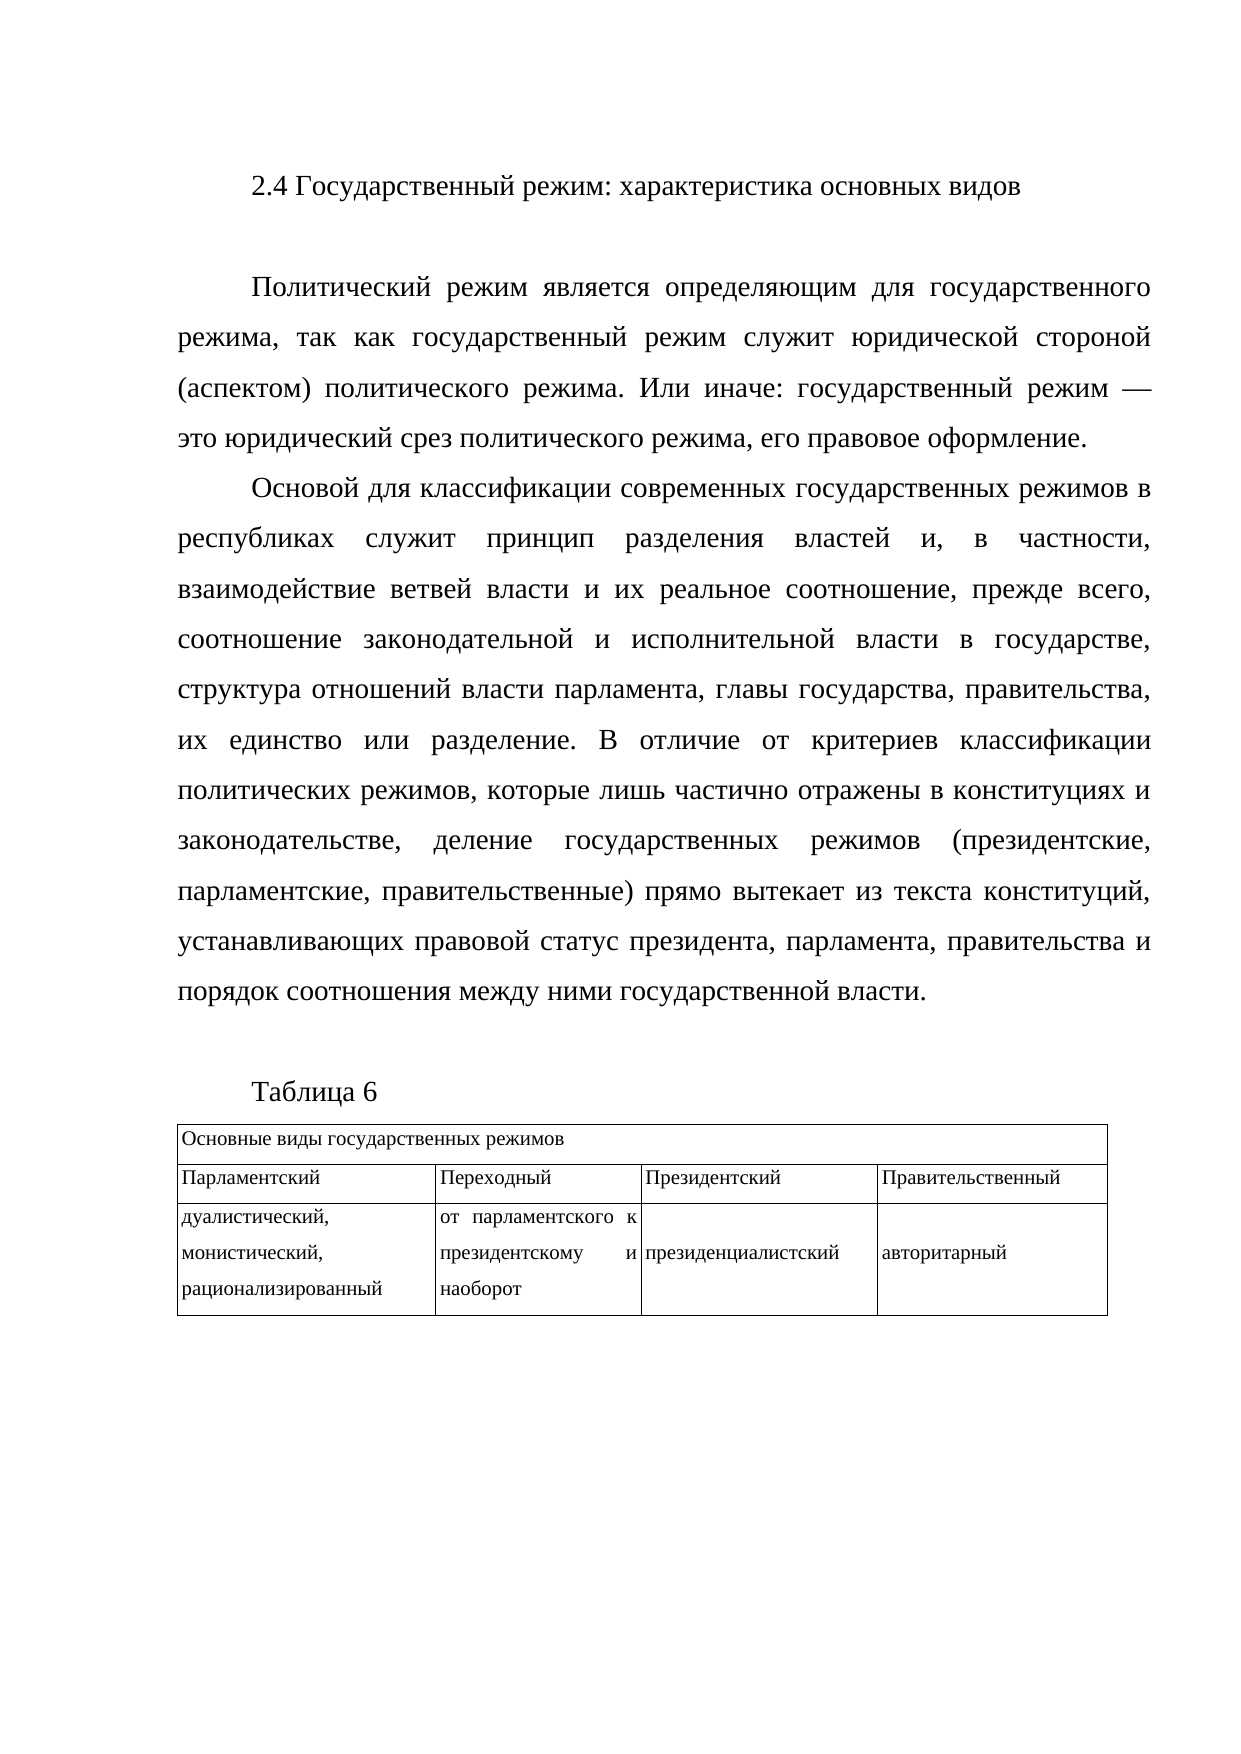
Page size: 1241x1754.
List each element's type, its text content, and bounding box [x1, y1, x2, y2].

text Таблица 6 [177, 1074, 1152, 1108]
table_cell от парламентского к президентскому и наоборот [436, 1204, 641, 1314]
text Основой для классификации современных государственных режимов в республиках служит принцип разделения властей и, в частности, взаимодействие ветвей власти и их реальное соотношение, прежде всего, соотношение законодательной и исполнительной власти в государстве, структура отношений власти парламента, главы государства, правительства, их единство или разделение. В отличие от критериев классификации политических режимов, которые лишь частично отражены в конституциях и законодательстве, деление государственных режимов (президентские, парламентские, правительственные) прямо вытекает из текста конституций, устанавливающих правовой статус президента, парламента, правительства и порядок соотношения между ними государственной власти. [177, 470, 1152, 1007]
table_cell Переходный [436, 1165, 641, 1203]
table_cell Правительственный [878, 1165, 1107, 1203]
table_cell авторитарный [878, 1204, 1107, 1314]
table_cell Президентский [642, 1165, 877, 1203]
table_cell президенциалистский [642, 1204, 877, 1314]
table_header Основные виды государственных режимов [178, 1125, 1107, 1164]
text 2.4 Государственный режим: характеристика основных видов [177, 168, 1152, 202]
table_cell Парламентский [178, 1165, 435, 1203]
text Политический режим является определяющим для государственного режима, так как государственный режим служит юридической стороной (аспектом) политического режима. Или иначе: государственный режим — это юридический срез политического режима, его правовое оформление. [177, 269, 1152, 453]
table_cell дуалистический, монистический, рационализированный [178, 1204, 435, 1314]
